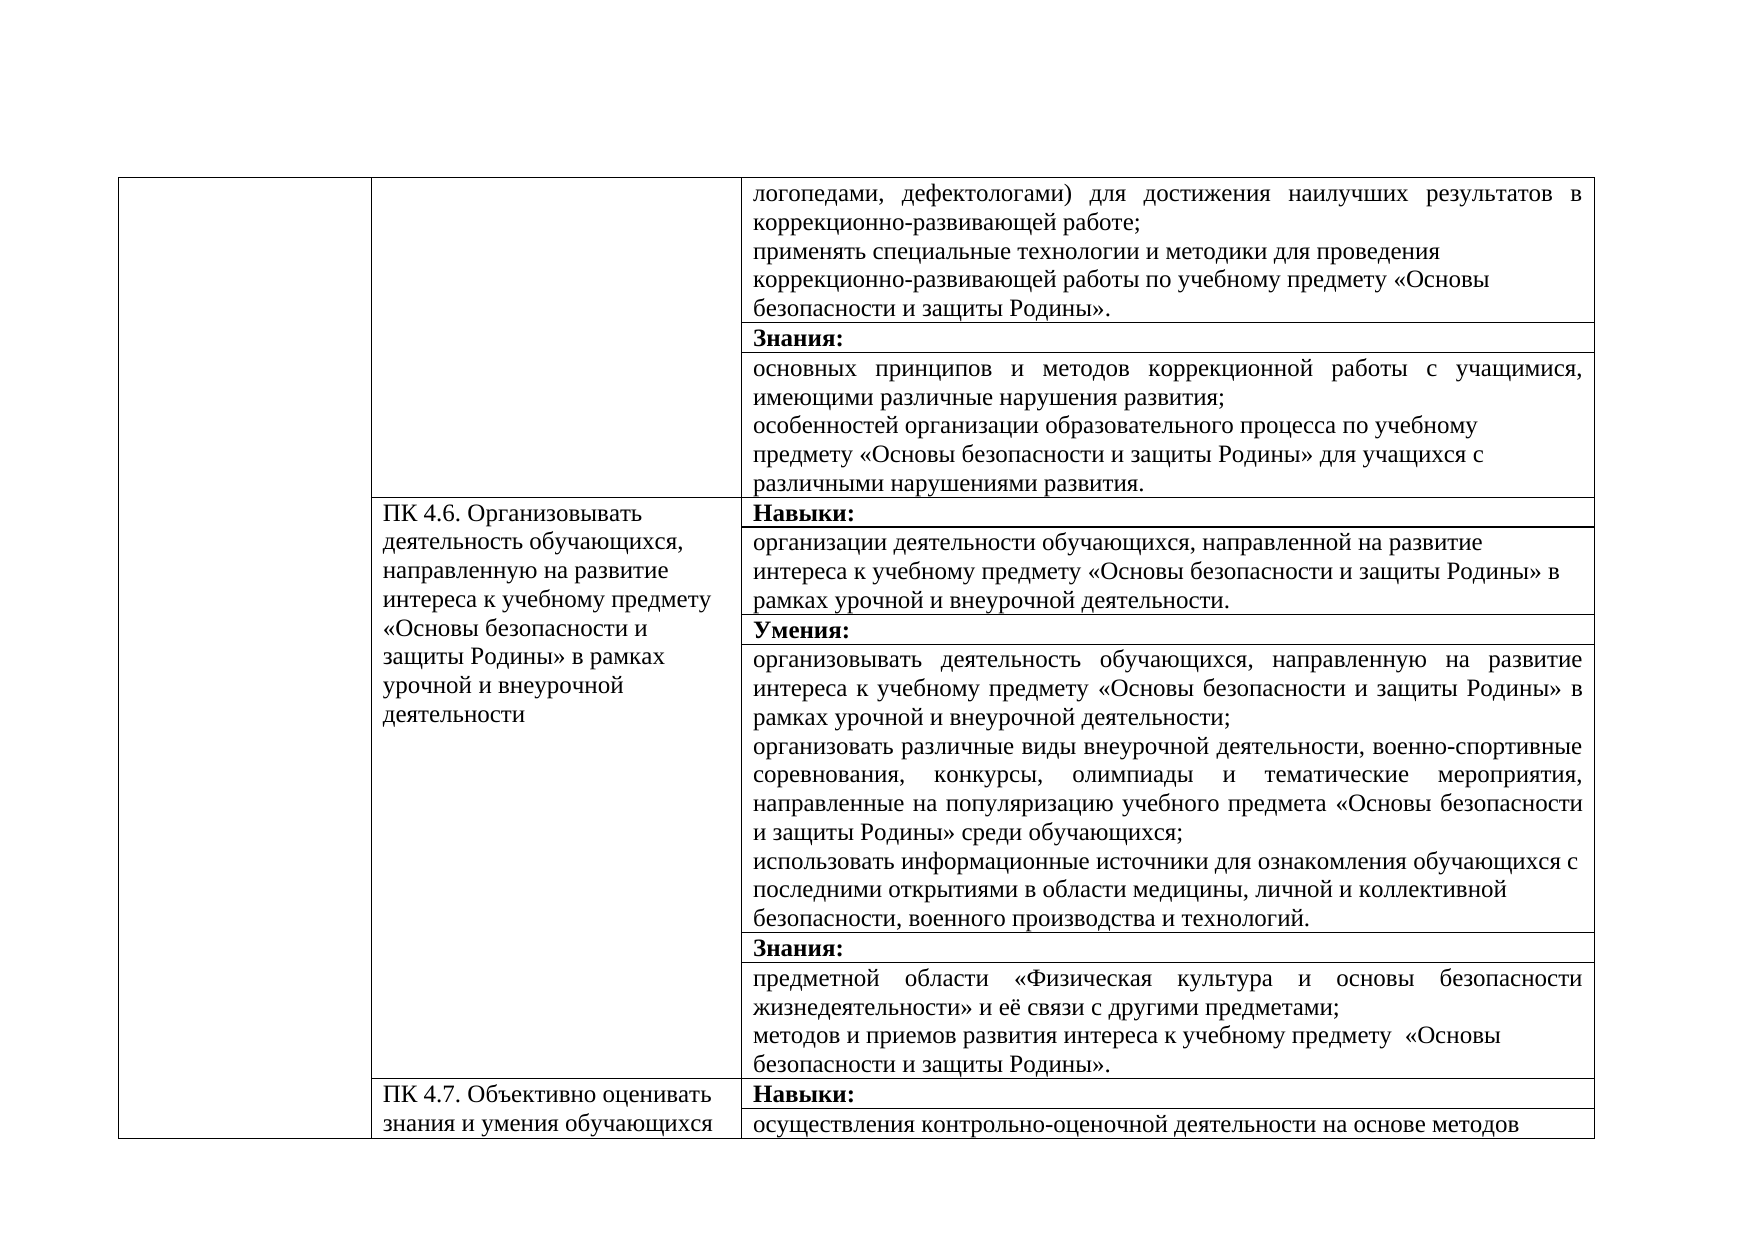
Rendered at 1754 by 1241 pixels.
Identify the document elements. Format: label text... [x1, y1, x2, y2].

table_cell Навыки: [742, 1079, 1594, 1108]
table_cell Знания: [742, 933, 1594, 962]
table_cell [742, 1109, 1594, 1137]
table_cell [742, 178, 1594, 322]
table_cell ПК 4.7. Объективно оценивать знания и умения обучающихся на основе методов контроля в соответствии с реальными учебными возможностями детей [372, 1079, 741, 1137]
table_cell Знания: [742, 323, 1594, 352]
table_cell Навыки: [742, 498, 1594, 526]
table_cell основных принципов и методов коррекционной работы с учащимися, имеющими различные нарушения развития; особенностей организации образовательного процесса по учебному предмету «Основы безопасности и защиты Родины» для учащихся с различными нарушениями развития. [742, 353, 1594, 497]
table_cell организации деятельности обучающихся, направленной на развитие интереса к учебному предмету «Основы безопасности и защиты Родины» в рамках урочной и внеурочной деятельности. [742, 528, 1594, 614]
table_cell Умения: [742, 615, 1594, 643]
table_cell организовывать деятельность обучающихся, направленную на развитие интереса к учебному предмету «Основы безопасности и защиты Родины» в рамках урочной и внеурочной деятельности; организовать различные виды внеурочной деятельности, военно-спортивные соревнования, конкурсы, олимпиады и тематические мероприятия, направленные на популяризацию учебного предмета «Основы безопасности и защиты Родины» среди обучающихся; использовать информационные источники для ознакомления обучающихся с последними открытиями в области медицины, личной и коллективной безопасности, военного производства и технологий. [742, 645, 1594, 932]
table_cell предметной области «Физическая культура и основы безопасности жизнедеятельности» и её связи с другими предметами; методов и приемов развития интереса к учебному предмету «Основы безопасности и защиты Родины». [742, 963, 1594, 1078]
table_cell ПК 4.6. Организовывать деятельность обучающихся, направленную на развитие интереса к учебному предмету «Основы безопасности и защиты Родины» в рамках урочной и внеурочной деятельности [372, 498, 741, 1078]
